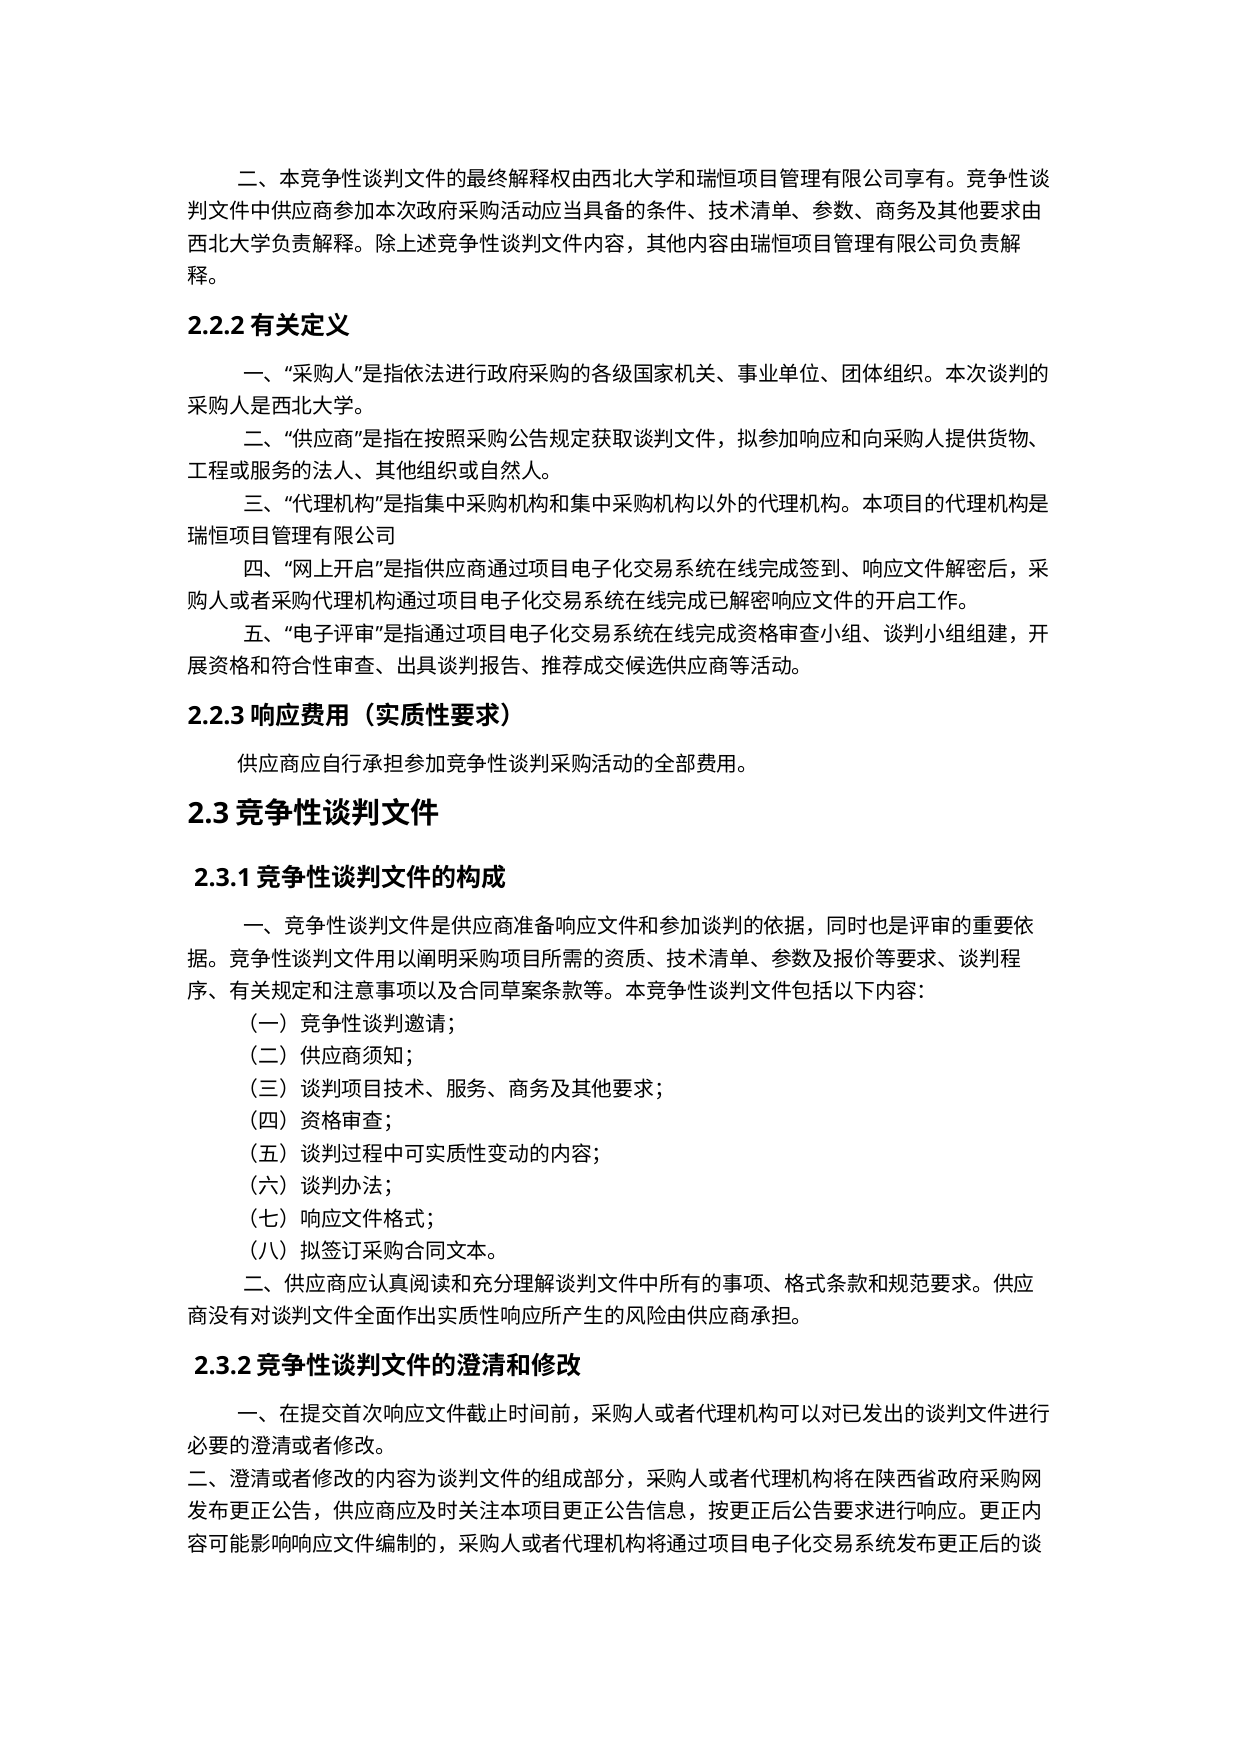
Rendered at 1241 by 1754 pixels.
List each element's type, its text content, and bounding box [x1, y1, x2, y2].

text 2.3.2竞争性谈判文件的澄清和修改 [187, 1332, 1053, 1397]
text （五）谈判过程中可实质性变动的内容； [187, 1137, 1053, 1169]
text 一、在提交首次响应文件截止时间前，采购人或者代理机构可以对已发出的谈判文件进行必要的澄清或者修改。 [187, 1397, 1053, 1462]
text 二、供应商应认真阅读和充分理解谈判文件中所有的事项、格式条款和规范要求。供应商没有对谈判文件全面作出实质性响应所产生的风险由供应商承担。 [187, 1267, 1053, 1332]
text 一、竞争性谈判文件是供应商准备响应文件和参加谈判的依据，同时也是评审的重要依据。竞争性谈判文件用以阐明采购项目所需的资质、技术清单、参数及报价等要求、谈判程序、有关规定和注意事项以及合同草案条款等。本竞争性谈判文件包括以下内容： [187, 909, 1053, 1007]
text 二、“供应商”是指在按照采购公告规定获取谈判文件，拟参加响应和向采购人提供货物、工程或服务的法人、其他组织或自然人。 [187, 422, 1053, 487]
text 四、“网上开启”是指供应商通过项目电子化交易系统在线完成签到、响应文件解密后，采购人或者采购代理机构通过项目电子化交易系统在线完成已解密响应文件的开启工作。 [187, 552, 1053, 617]
text （四）资格审查； [187, 1104, 1053, 1137]
text （三）谈判项目技术、服务、商务及其他要求； [187, 1072, 1053, 1104]
text 2.2.2有关定义 [187, 292, 1053, 357]
text （八）拟签订采购合同文本。 [187, 1234, 1053, 1267]
text 五、“电子评审”是指通过项目电子化交易系统在线完成资格审查小组、谈判小组组建，开展资格和符合性审查、出具谈判报告、推荐成交候选供应商等活动。 [187, 617, 1053, 682]
text 2.2.3响应费用（实质性要求） [187, 682, 1053, 747]
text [187, 1462, 1053, 1559]
text 二、本竞争性谈判文件的最终解释权由西北大学和瑞恒项目管理有限公司享有。竞争性谈判文件中供应商参加本次政府采购活动应当具备的条件、技术清单、参数、商务及其他要求由西北大学负责解释。除上述竞争性谈判文件内容，其他内容由瑞恒项目管理有限公司负责解释。 [187, 162, 1053, 292]
text （一）竞争性谈判邀请； [187, 1007, 1053, 1039]
text 2.3竞争性谈判文件 [187, 779, 1053, 844]
text （六）谈判办法； [187, 1169, 1053, 1202]
text 一、“采购人”是指依法进行政府采购的各级国家机关、事业单位、团体组织。本次谈判的采购人是西北大学。 [187, 357, 1053, 422]
text 供应商应自行承担参加竞争性谈判采购活动的全部费用。 [187, 747, 1053, 779]
text （七）响应文件格式； [187, 1202, 1053, 1234]
text （二）供应商须知； [187, 1039, 1053, 1072]
text 三、“代理机构”是指集中采购机构和集中采购机构以外的代理机构。本项目的代理机构是瑞恒项目管理有限公司 [187, 487, 1053, 552]
text 2.3.1竞争性谈判文件的构成 [187, 844, 1053, 909]
